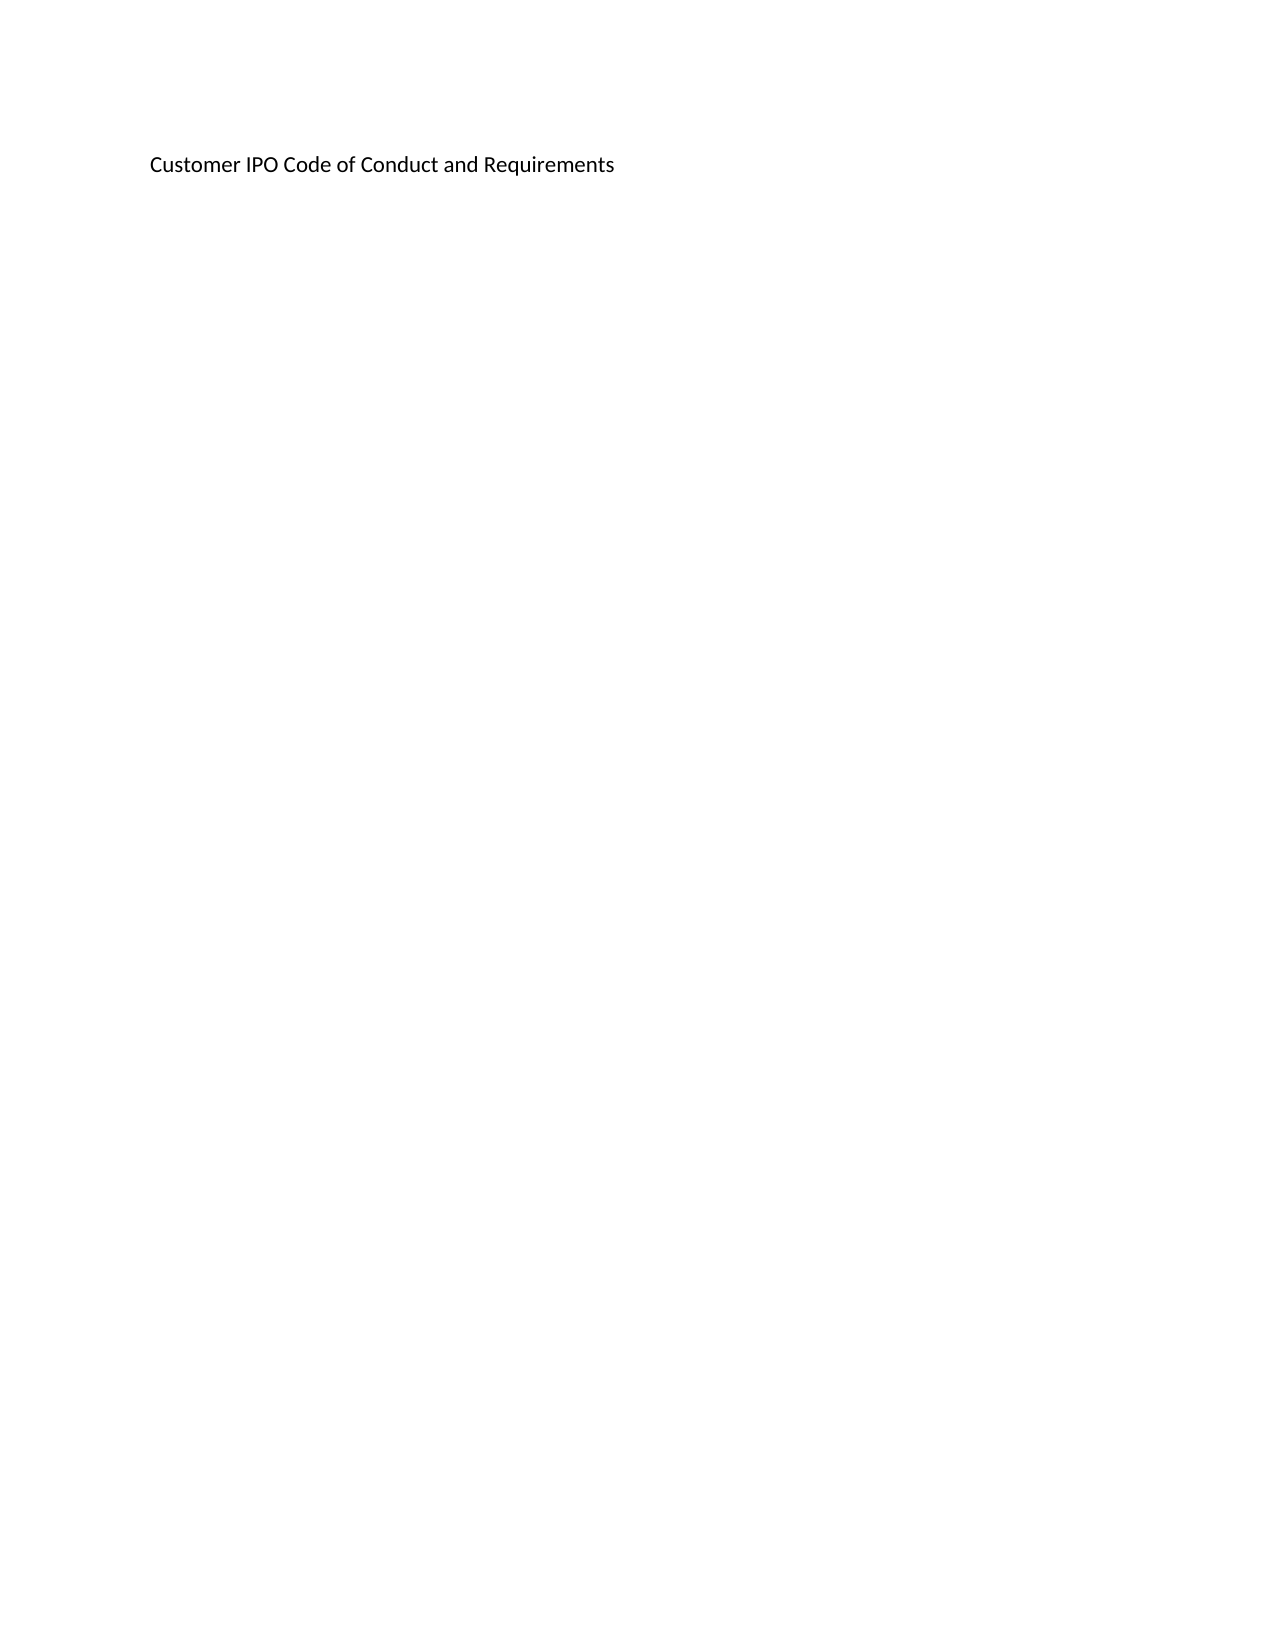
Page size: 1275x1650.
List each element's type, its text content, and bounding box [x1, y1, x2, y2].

text Customer IPO Code of Conduct and Requirements [150, 150, 1125, 178]
